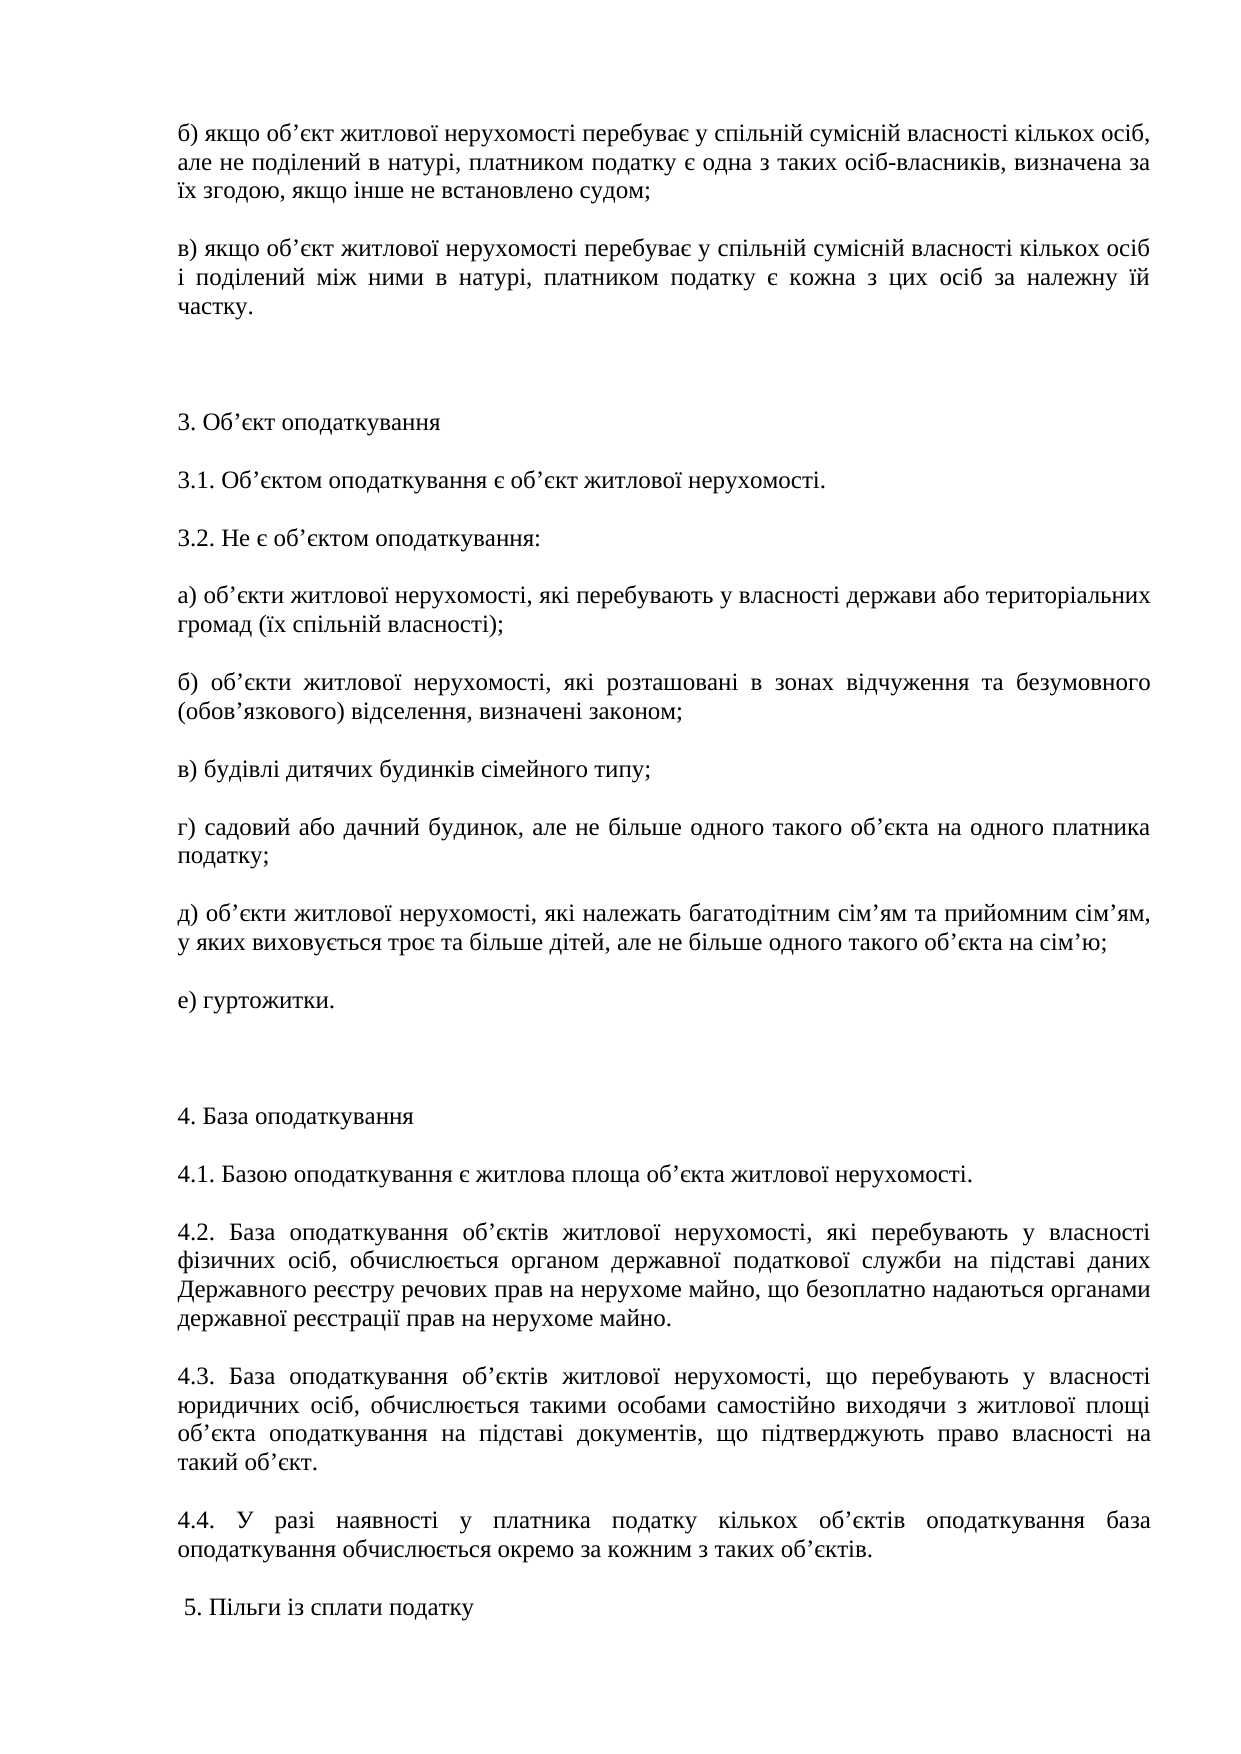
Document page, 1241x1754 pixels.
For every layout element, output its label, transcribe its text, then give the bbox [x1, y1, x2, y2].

text в) якщо об’єкт житлової нерухомості перебуває у спільній сумісній власності кількох осіб і поділений між ними в натурі, платником податку є кожна з цих осіб за належну їй частку. [177, 233, 1152, 320]
text г) садовий або дачний будинок, але не більше одного такого об’єкта на одного платника податку; [177, 812, 1152, 869]
text 4.1. Базою оподаткування є житлова площа об’єкта житлової нерухомості. [177, 1159, 1152, 1188]
text 5. Пільги із сплати податку [177, 1592, 1152, 1621]
text 4.3. База оподаткування об’єктів житлової нерухомості, що перебувають у власності юридичних осіб, обчислюється такими особами самостійно виходячи з житлової площі об’єкта оподаткування на підставі документів, що підтверджують право власності на такий об’єкт. [177, 1361, 1152, 1476]
text 4. База оподаткування [177, 1101, 1152, 1130]
text д) об’єкти житлової нерухомості, які належать багатодітним сім’ям та прийомним сім’ям, у яких виховується троє та більше дітей, але не більше одного такого об’єкта на сім’ю; [177, 898, 1152, 956]
text в) будівлі дитячих будинків сімейного типу; [177, 754, 1152, 783]
text е) гуртожитки. [177, 985, 1152, 1014]
text 3.2. Не є об’єктом оподаткування: [177, 523, 1152, 551]
text 3.1. Об’єктом оподаткування є об’єкт житлової нерухомості. [177, 465, 1152, 493]
text б) об’єкти житлової нерухомості, які розташовані в зонах відчуження та безумовного (обов’язкового) відселення, визначені законом; [177, 667, 1152, 725]
text б) якщо об’єкт житлової нерухомості перебуває у спільній сумісній власності кількох осіб, але не поділений в натурі, платником податку є одна з таких осіб-власників, визначена за їх згодою, якщо інше не встановлено судом; [177, 118, 1152, 204]
text 3. Об’єкт оподаткування [177, 407, 1152, 436]
text а) об’єкти житлової нерухомості, які перебувають у власності держави або територіальних громад (їх спільній власності); [177, 581, 1152, 638]
text 4.4. У разі наявності у платника податку кількох об’єктів оподаткування база оподаткування обчислюється окремо за кожним з таких об’єктів. [177, 1505, 1152, 1563]
text 4.2. База оподаткування об’єктів житлової нерухомості, які перебувають у власності фізичних осіб, обчислюється органом державної податкової служби на підставі даних Державного реєстру речових прав на нерухоме майно, що безоплатно надаються органами державної реєстрації прав на нерухоме майно. [177, 1217, 1152, 1332]
